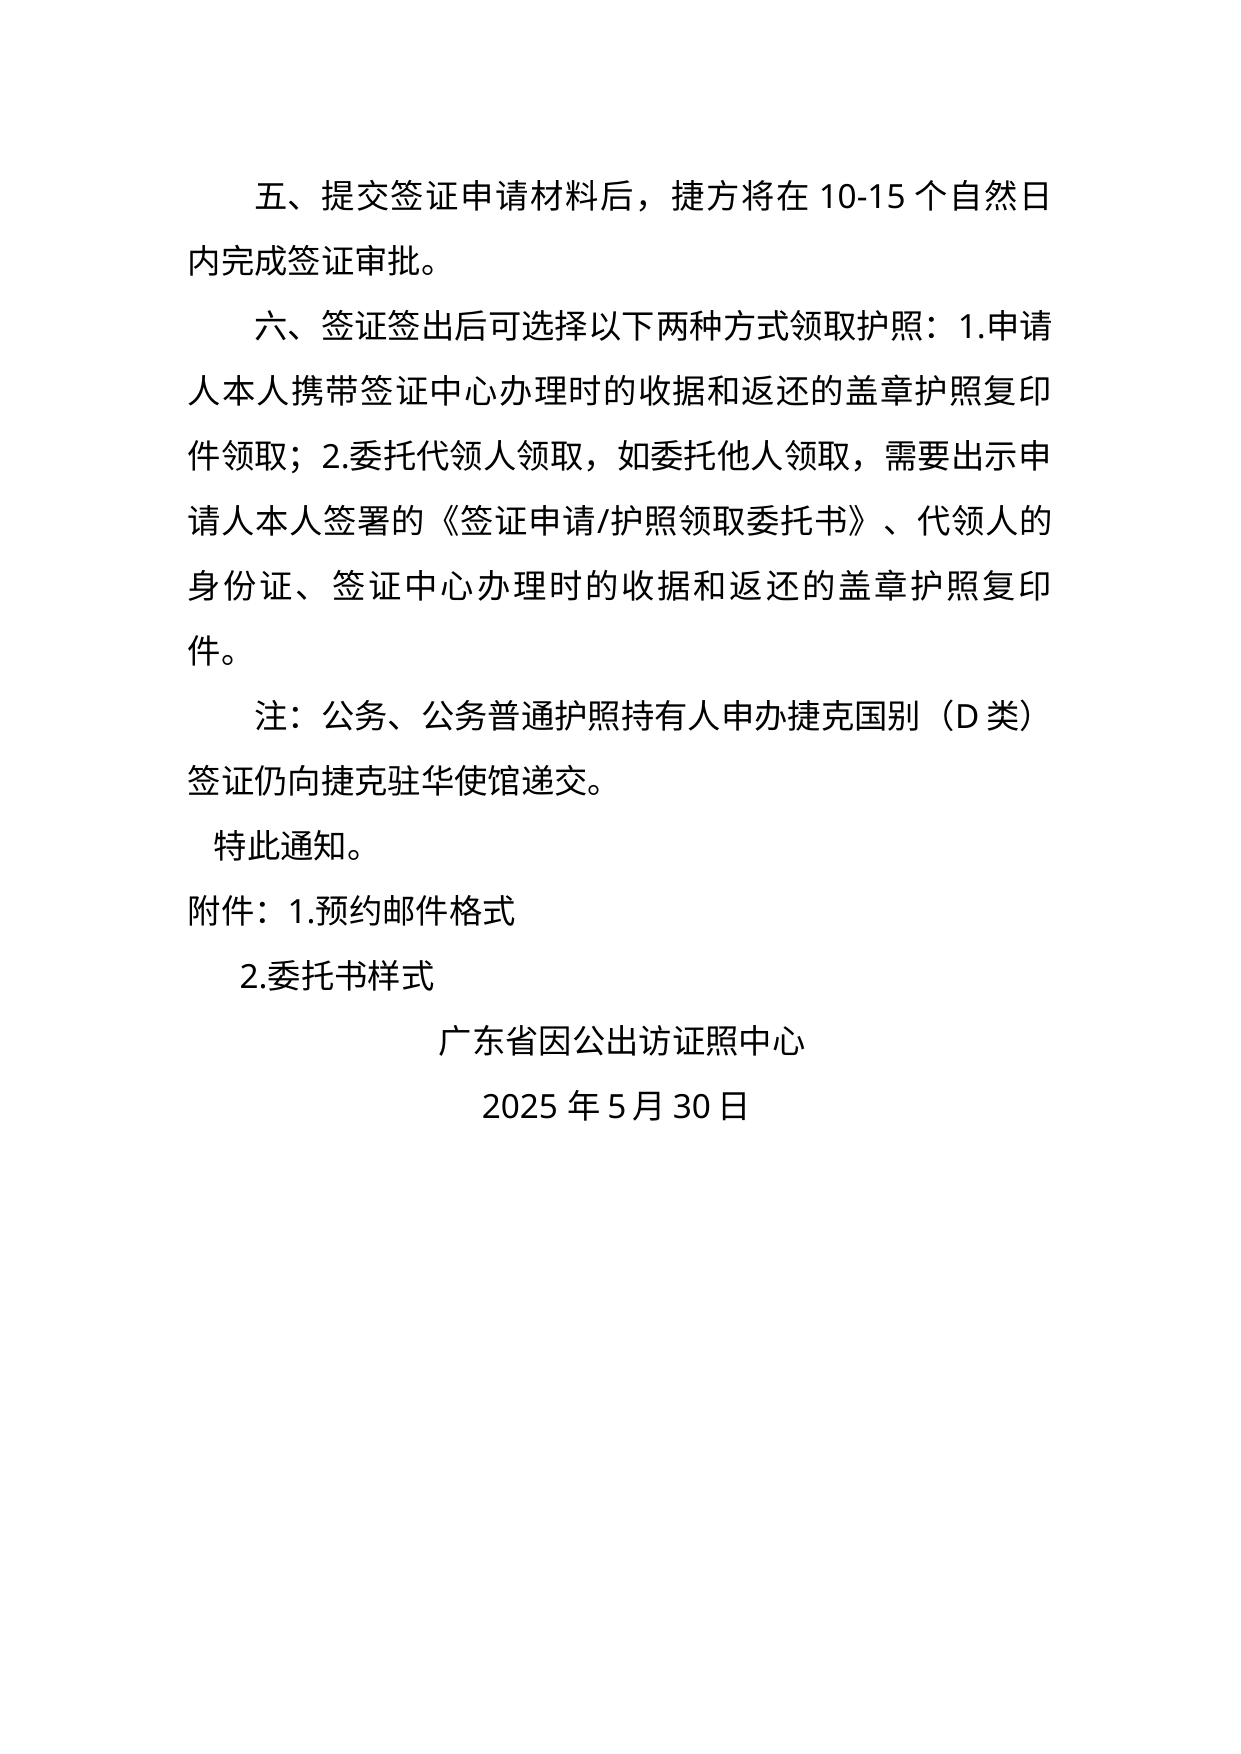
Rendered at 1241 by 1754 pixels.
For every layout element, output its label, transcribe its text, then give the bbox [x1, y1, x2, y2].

text 2025 年5月30日 [187, 1072, 1053, 1137]
text 特此通知。 [187, 812, 1053, 877]
list 注：公务、公务普通护照持有人申办捷克国别（D类）签证仍向捷克驻华使馆递交。 [187, 682, 1053, 812]
text 附件：1.预约邮件格式 [187, 877, 1053, 942]
text 2.委托书样式 [187, 942, 1053, 1007]
list 签证签出后可选择以下两种方式领取护照：1.申请人本人携带签证中心办理时的收据和返还的盖章护照复印件领取；2.委托代领人领取，如委托他人领取，需要出示申请人本人签署的《签证申请/护照领取委托书》、代领人的身份证、签证中心办理时的收据和返还的盖章护照复印件。 [187, 292, 1053, 682]
text 广东省因公出访证照中心 [187, 1007, 1053, 1072]
list 提交签证申请材料后，捷方将在10-15个自然日内完成签证审批。 [187, 162, 1053, 292]
